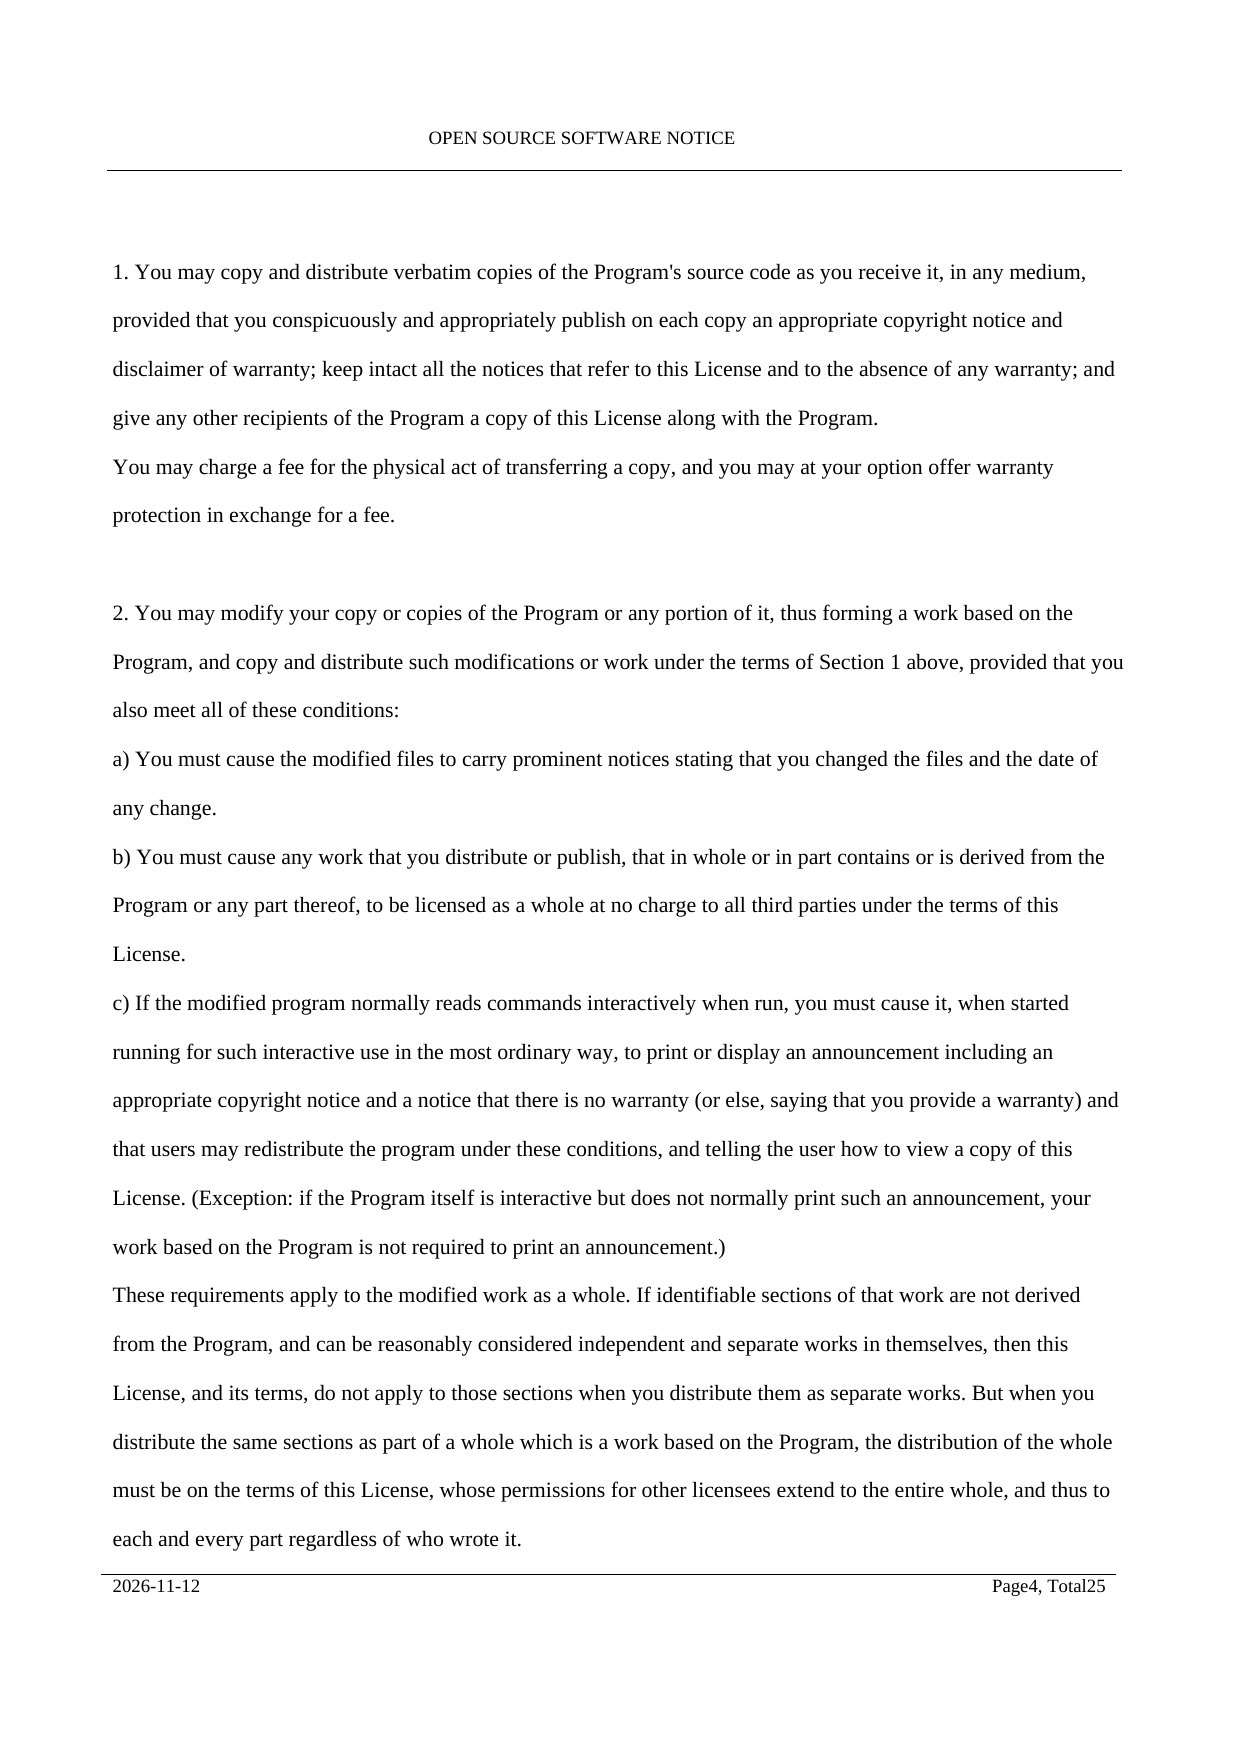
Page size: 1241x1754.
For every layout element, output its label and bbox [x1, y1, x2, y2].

text [112, 206, 1128, 1555]
